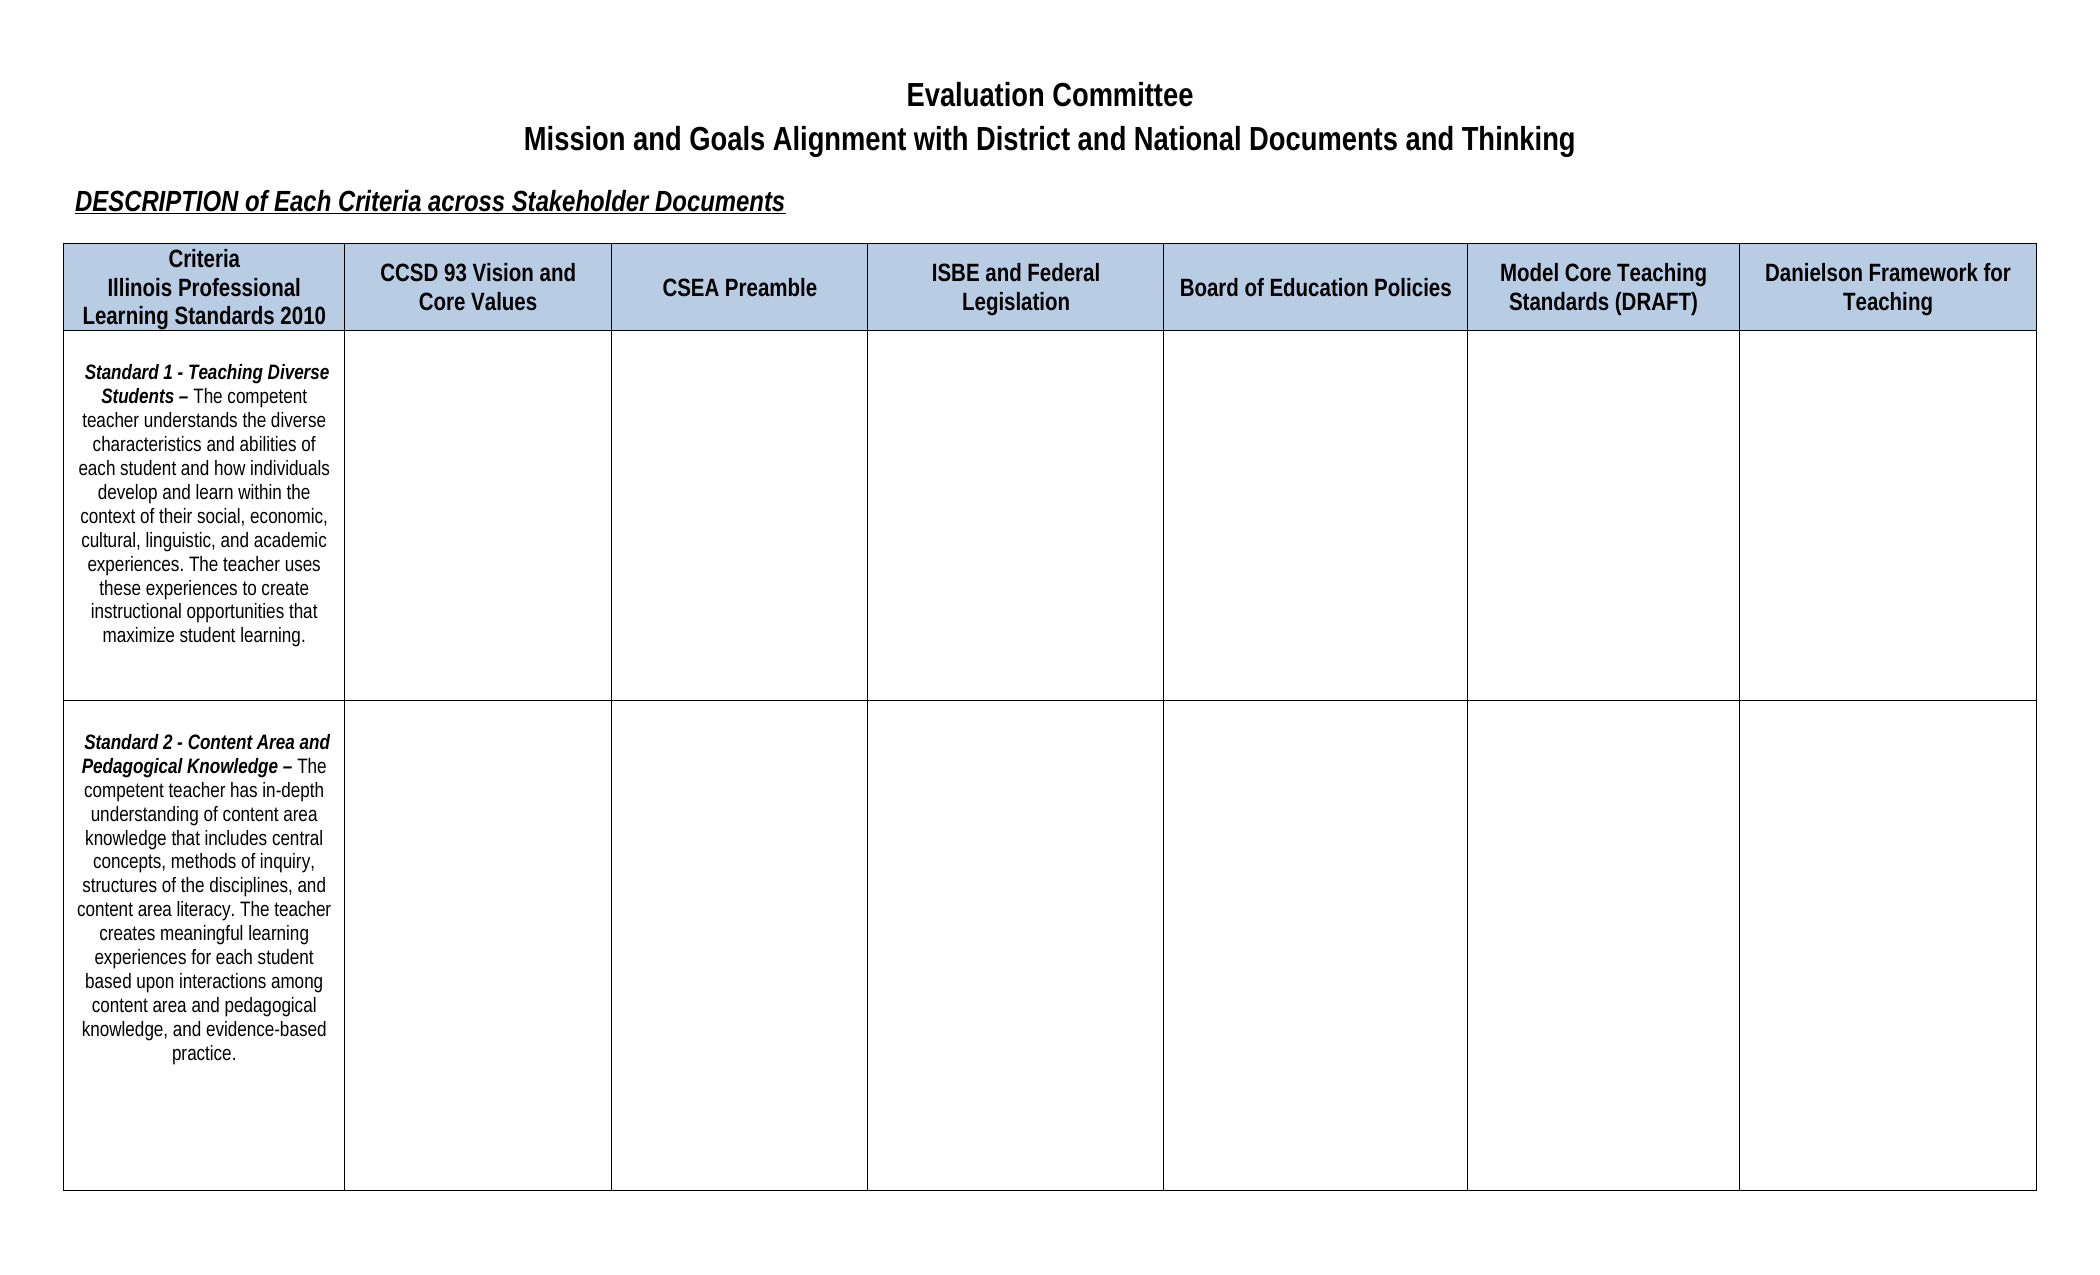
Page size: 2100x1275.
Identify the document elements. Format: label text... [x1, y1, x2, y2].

text DESCRIPTION of Each Criteria across Stakeholder Documents [75, 184, 2025, 217]
table_cell [868, 701, 1163, 1189]
table_cell [612, 701, 867, 1189]
table_cell Standard 1 - Teaching Diverse Students – The competent teacher understands the diverse characteristics and abilities of each student and how individuals develop and learn within the context of their social, economic, cultural, linguistic, and academic experiences. The teacher uses these experiences to create instructional opportunities that maximize student learning. [64, 331, 344, 700]
table_header ISBE and Federal Legislation [868, 244, 1163, 330]
table_header Danielson Framework for Teaching [1740, 244, 2036, 330]
table_header Board of Education Policies [1164, 244, 1467, 330]
table_header Model Core Teaching Standards (DRAFT) [1468, 244, 1739, 330]
table_cell Standard 2 - Content Area and Pedagogical Knowledge – The competent teacher has in-depth understanding of content area knowledge that includes central concepts, methods of inquiry, structures of the disciplines, and content area literacy. The teacher creates meaningful learning experiences for each student based upon interactions among content area and pedagogical knowledge, and evidence-based practice. [64, 701, 344, 1189]
table_header Criteria Illinois Professional Learning Standards 2010 [64, 244, 344, 330]
table_header CSEA Preamble [612, 244, 867, 330]
table_cell [612, 331, 867, 700]
table_cell [345, 331, 611, 700]
table_cell [1740, 331, 2036, 700]
table_header CCSD 93 Vision and Core Values [345, 244, 611, 330]
text Mission and Goals Alignment with District and National Documents and Thinking [75, 119, 2025, 157]
table_cell [1740, 701, 2036, 1189]
table_cell [1164, 701, 1467, 1189]
table_cell [1468, 701, 1739, 1189]
table_cell [868, 331, 1163, 700]
table_cell [1164, 331, 1467, 700]
text Evaluation Committee [75, 75, 2025, 113]
table_cell [345, 701, 611, 1189]
table_cell [1468, 331, 1739, 700]
